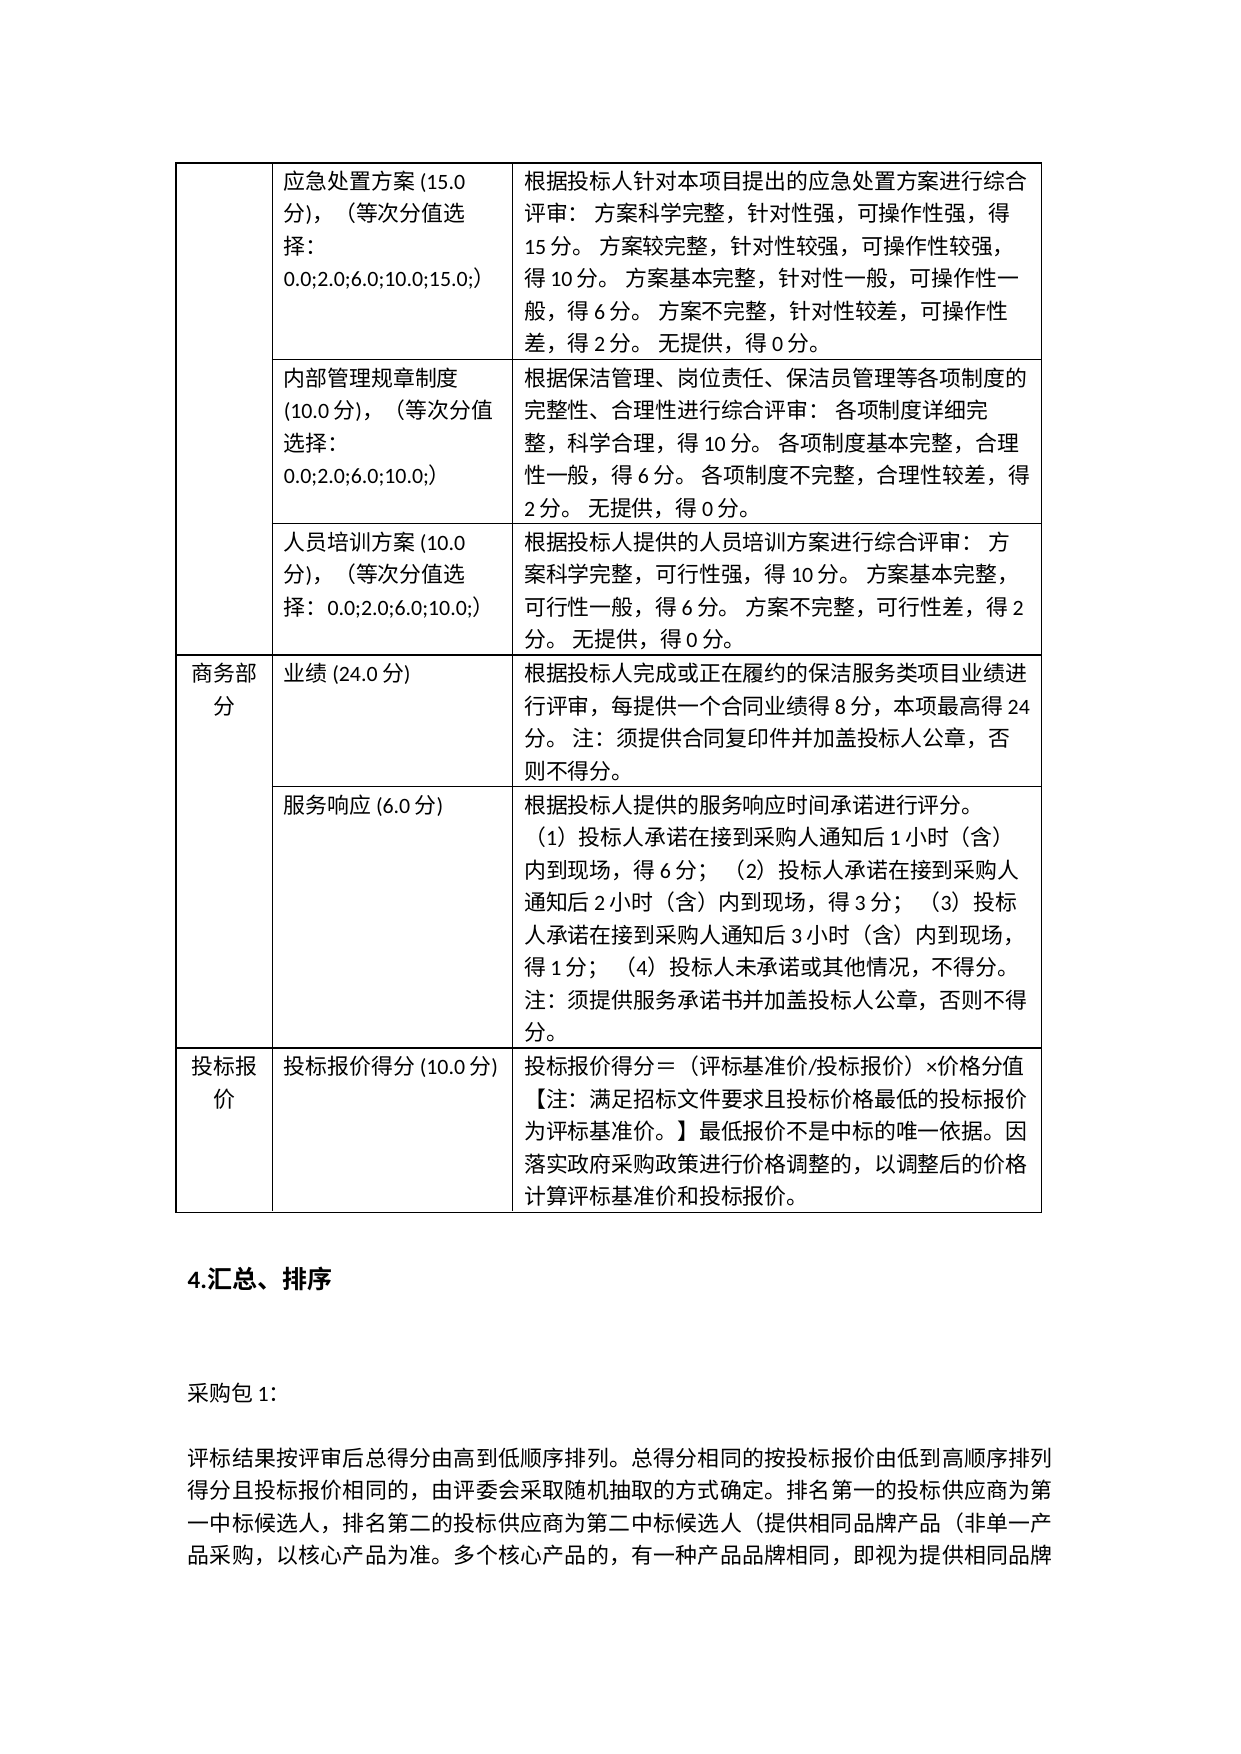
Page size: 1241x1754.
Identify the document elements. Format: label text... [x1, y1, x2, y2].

table_cell 人员培训方案 (10.0分)，（等次分值选择：0.0;2.0;6.0;10.0;） [273, 524, 512, 654]
text 采购包1： [187, 1375, 1053, 1408]
table_cell 根据投标人完成或正在履约的保洁服务类项目业绩进行评审，每提供一个合同业绩得8分，本项最高得24分。 注：须提供合同复印件并加盖投标人公章，否则不得分。 [513, 656, 1041, 786]
table_cell 根据投标人提供的服务响应时间承诺进行评分。 （1）投标人承诺在接到采购人通知后1小时（含）内到现场，得6分； （2）投标人承诺在接到采购人通知后2小时（含）内到现场，得3分； （3）投标人承诺在接到采购人通知后3小时（含）内到现场，得1分； （4）投标人未承诺或其他情况，不得分。 注：须提供服务承诺书并加盖投标人公章，否则不得分。 [513, 787, 1041, 1047]
table_cell 服务响应 (6.0分) [273, 787, 512, 1047]
text 4.汇总、排序 [187, 1245, 1053, 1310]
table_cell 投标报价得分＝（评标基准价/投标报价）×价格分值【注：满足招标文件要求且投标价格最低的投标报价为评标基准价。】最低报价不是中标的唯一依据。因落实政府采购政策进行价格调整的，以调整后的价格计算评标基准价和投标报价。 [513, 1049, 1041, 1211]
table_cell 内部管理规章制度 (10.0分)，（等次分值选择：0.0;2.0;6.0;10.0;） [273, 360, 512, 523]
table_cell 业绩 (24.0分) [273, 656, 512, 786]
table_cell 根据投标人提供的人员培训方案进行综合评审： 方案科学完整，可行性强，得10分。 方案基本完整，可行性一般，得6分。 方案不完整，可行性差，得2分。 无提供，得0分。 [513, 524, 1041, 654]
table_cell 投标报价 [177, 1049, 272, 1211]
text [187, 1440, 1053, 1570]
table_cell 根据保洁管理、岗位责任、保洁员管理等各项制度的完整性、合理性进行综合评审： 各项制度详细完整，科学合理，得10分。 各项制度基本完整，合理性一般，得6分。 各项制度不完整，合理性较差，得2分。 无提供，得0分。 [513, 360, 1041, 523]
table_cell 投标报价得分 (10.0分) [273, 1049, 512, 1211]
table_cell 商务部分 [177, 656, 272, 1047]
table_cell 根据投标人针对本项目提出的应急处置方案进行综合评审： 方案科学完整，针对性强，可操作性强，得15分。 方案较完整，针对性较强，可操作性较强，得10分。 方案基本完整，针对性一般，可操作性一般，得6分。 方案不完整，针对性较差，可操作性差，得2分。 无提供，得0分。 [513, 164, 1041, 358]
table_cell 应急处置方案 (15.0分)，（等次分值选择：0.0;2.0;6.0;10.0;15.0;） [273, 164, 512, 358]
